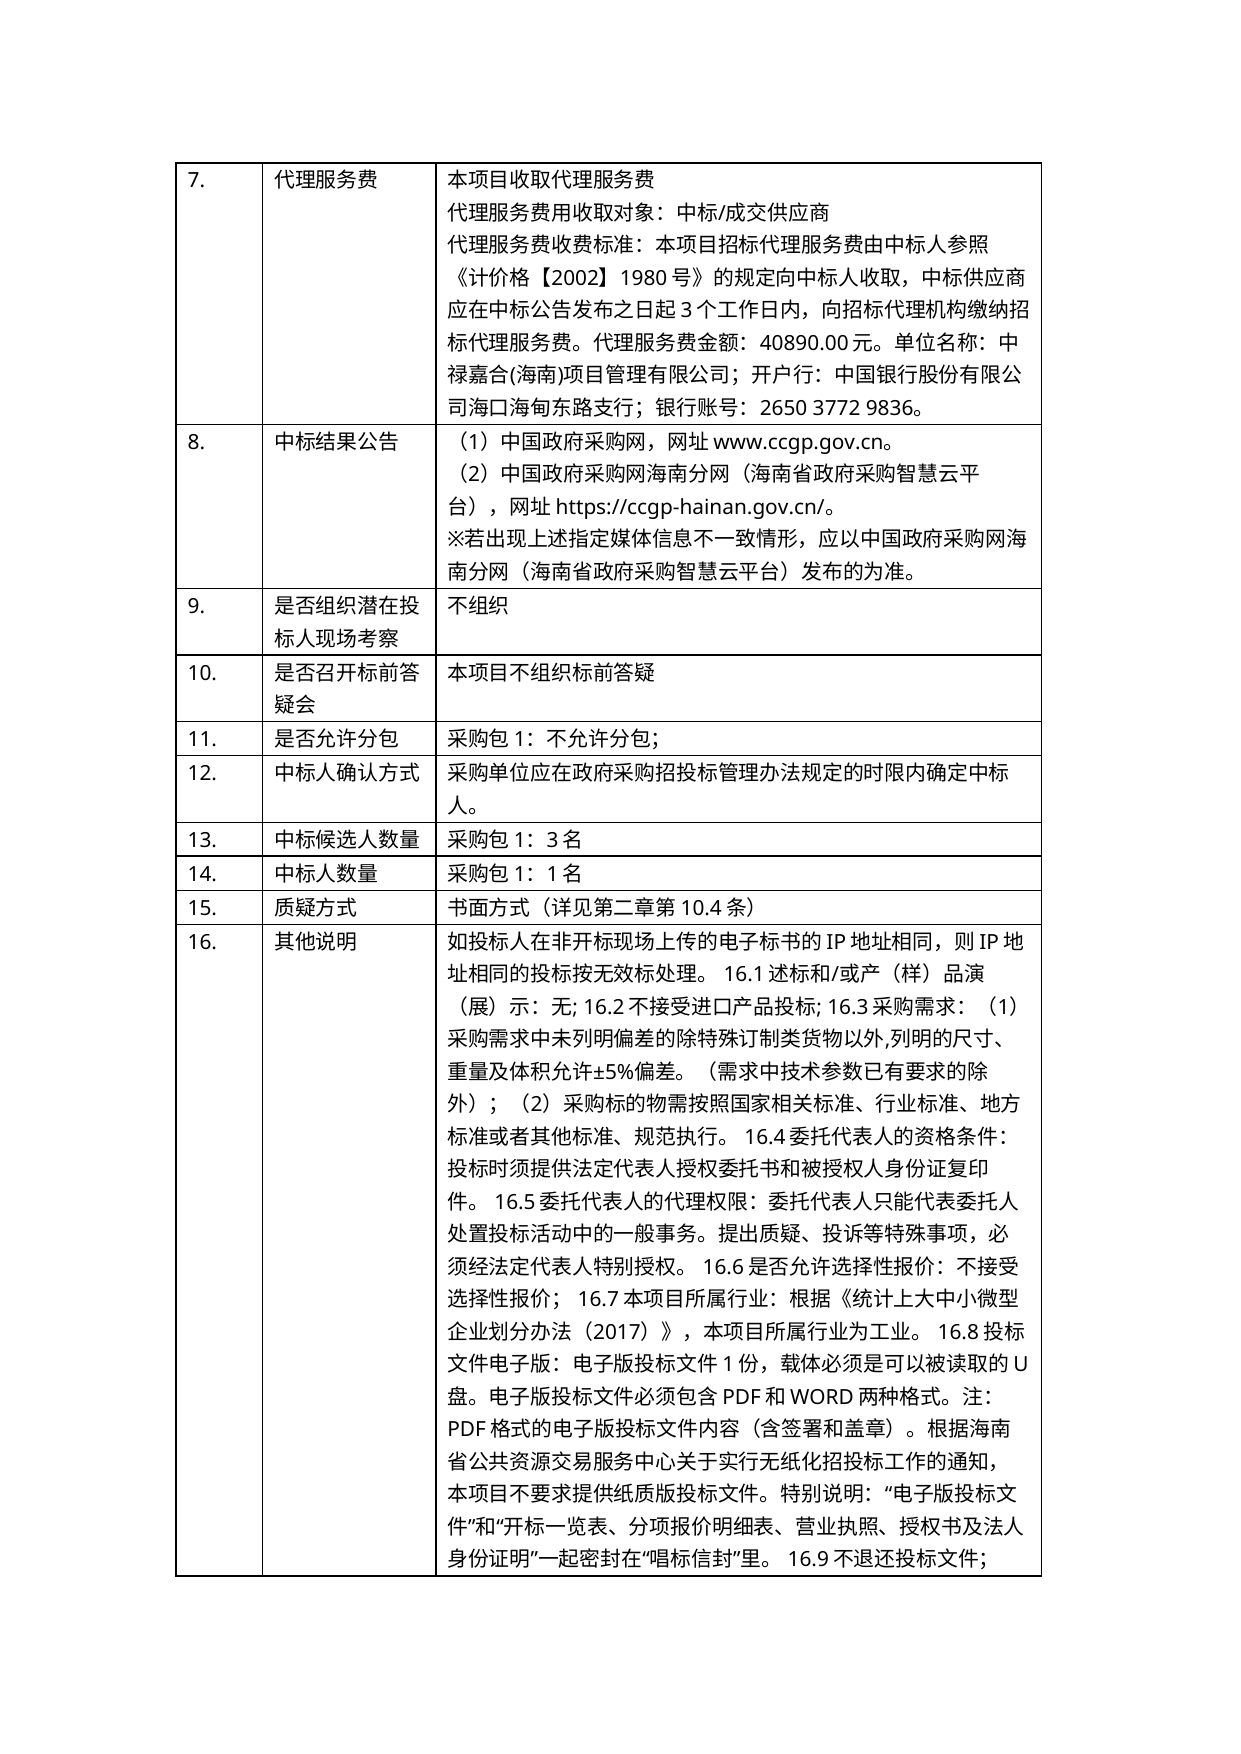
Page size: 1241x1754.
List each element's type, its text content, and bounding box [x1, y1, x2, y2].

table_cell 15. [177, 891, 262, 923]
table_cell 本项目收取代理服务费 代理服务费用收取对象：中标/成交供应商 代理服务费收费标准：本项目招标代理服务费由中标人参照《计价格【2002】1980号》的规定向中标人收取，中标供应商应在中标公告发布之日起3个工作日内，向招标代理机构缴纳招标代理服务费。代理服务费金额：40890.00元。单位名称：中禄嘉合(海南)项目管理有限公司；开户行：中国银行股份有限公司海口海甸东路支行；银行账号：2650 3772 9836。 [437, 164, 1041, 423]
table_cell 8. [177, 425, 262, 588]
table_cell 本项目不组织标前答疑 [437, 656, 1041, 721]
table_cell 采购单位应在政府采购招投标管理办法规定的时限内确定中标人。 [437, 756, 1041, 821]
table_cell 采购包1：1名 [437, 857, 1041, 889]
table_cell 7. [177, 164, 262, 423]
table_cell 是否组织潜在投标人现场考察 [263, 589, 435, 654]
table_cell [437, 925, 1041, 1575]
table_cell 中标人确认方式 [263, 756, 435, 821]
table_cell 16. [177, 925, 262, 1575]
table_cell （1）中国政府采购网，网址www.ccgp.gov.cn。 （2）中国政府采购网海南分网（海南省政府采购智慧云平台），网址https://ccgp-hainan.gov.cn/。 ※若出现上述指定媒体信息不一致情形，应以中国政府采购网海南分网（海南省政府采购智慧云平台）发布的为准。 [437, 425, 1041, 588]
table_cell 其他说明 [263, 925, 435, 1575]
table_cell 质疑方式 [263, 891, 435, 923]
table_cell 代理服务费 [263, 164, 435, 423]
table_cell 中标结果公告 [263, 425, 435, 588]
table_cell 12. [177, 756, 262, 821]
table_cell 采购包1：3名 [437, 823, 1041, 855]
table_cell 11. [177, 722, 262, 755]
table_cell 书面方式（详见第二章第10.4条） [437, 891, 1041, 923]
table_cell 中标候选人数量 [263, 823, 435, 855]
table_cell 13. [177, 823, 262, 855]
table_cell 9. [177, 589, 262, 654]
table_cell 不组织 [437, 589, 1041, 654]
table_cell 中标人数量 [263, 857, 435, 889]
table_cell 采购包1：不允许分包； [437, 722, 1041, 755]
table_cell 是否召开标前答疑会 [263, 656, 435, 721]
table_cell 10. [177, 656, 262, 721]
table_cell 14. [177, 857, 262, 889]
table_cell 是否允许分包 [263, 722, 435, 755]
